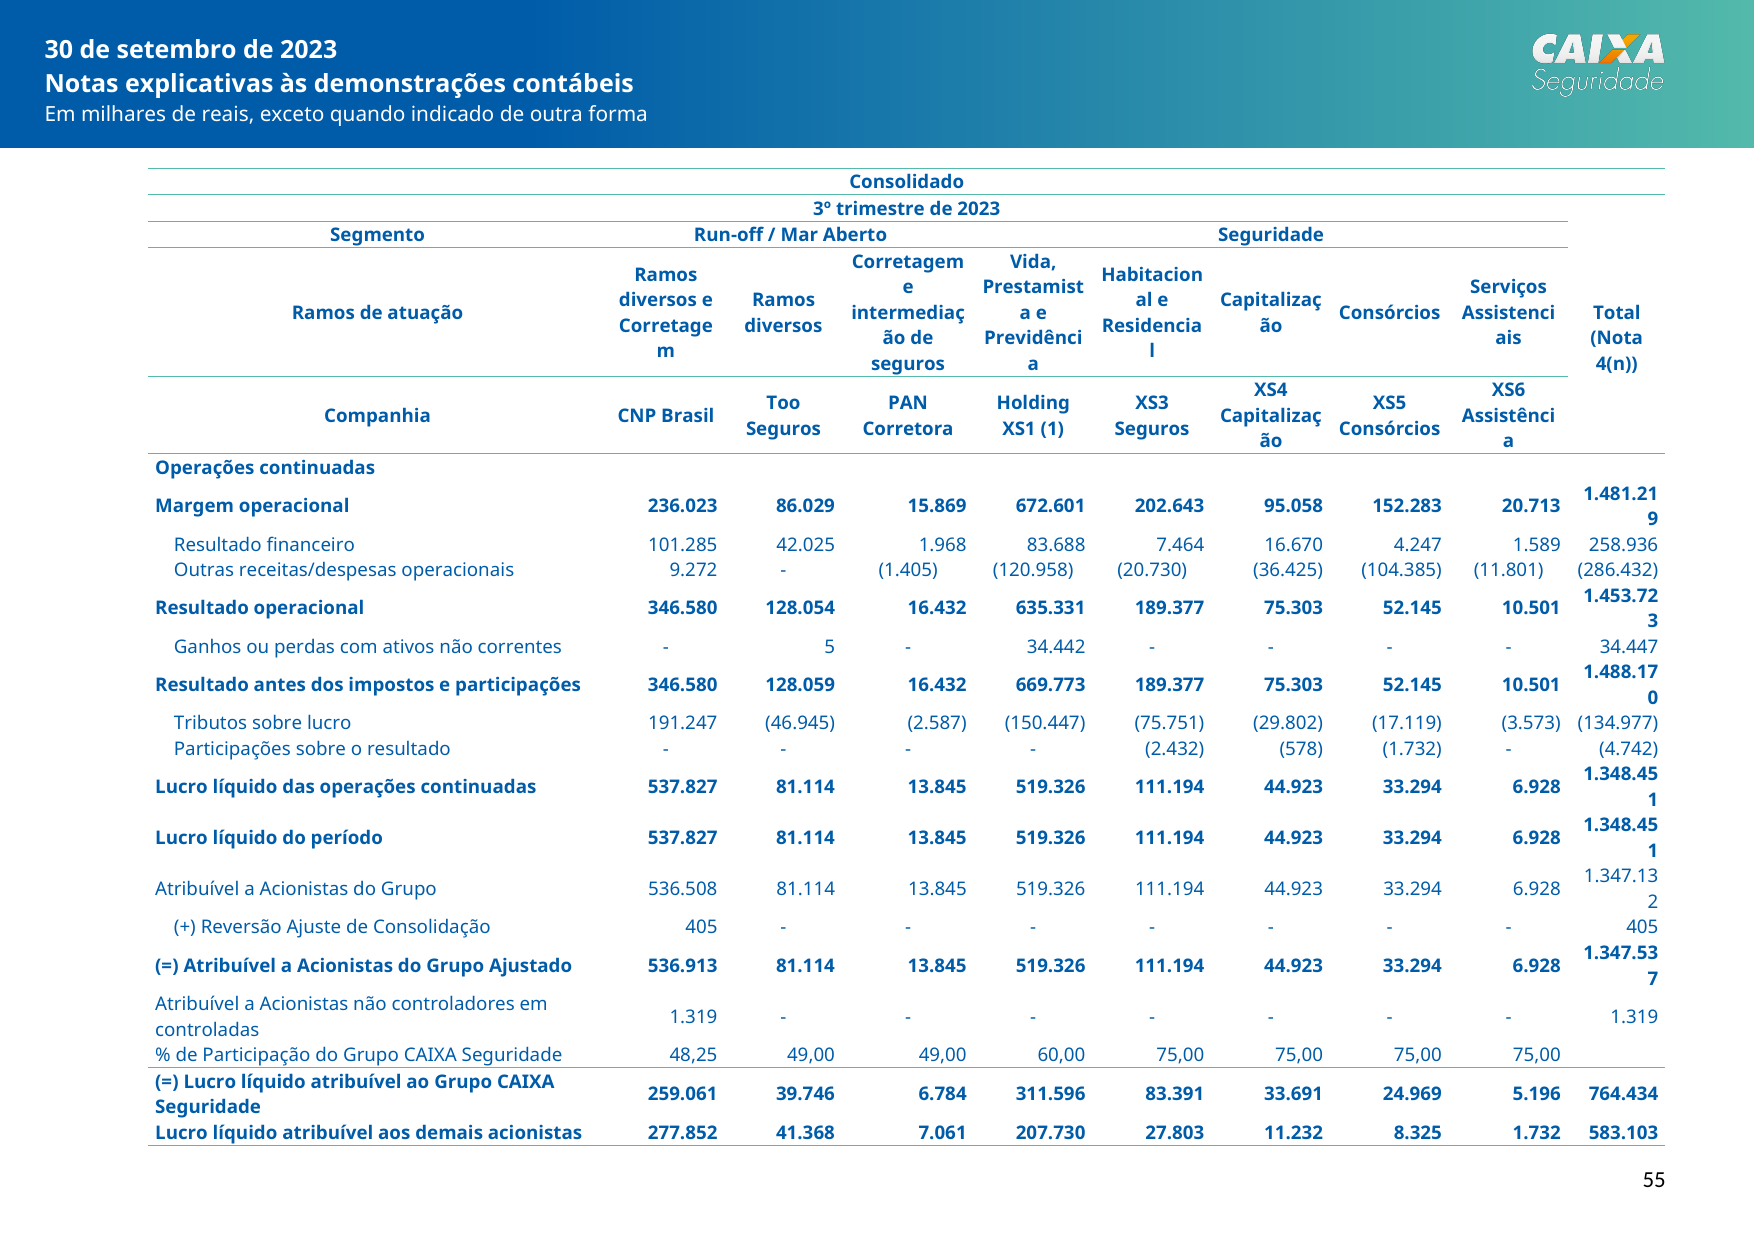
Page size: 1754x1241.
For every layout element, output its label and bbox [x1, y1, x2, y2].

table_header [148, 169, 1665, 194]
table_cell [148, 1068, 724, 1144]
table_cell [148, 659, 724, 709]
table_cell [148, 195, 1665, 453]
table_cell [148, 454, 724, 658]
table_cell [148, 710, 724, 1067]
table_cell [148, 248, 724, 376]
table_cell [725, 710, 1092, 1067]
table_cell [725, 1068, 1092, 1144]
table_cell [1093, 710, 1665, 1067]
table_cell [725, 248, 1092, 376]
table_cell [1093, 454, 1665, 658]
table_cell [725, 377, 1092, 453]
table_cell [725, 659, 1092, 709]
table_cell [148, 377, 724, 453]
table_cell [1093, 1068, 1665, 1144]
picture [1531, 33, 1666, 98]
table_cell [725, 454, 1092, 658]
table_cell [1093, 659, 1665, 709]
